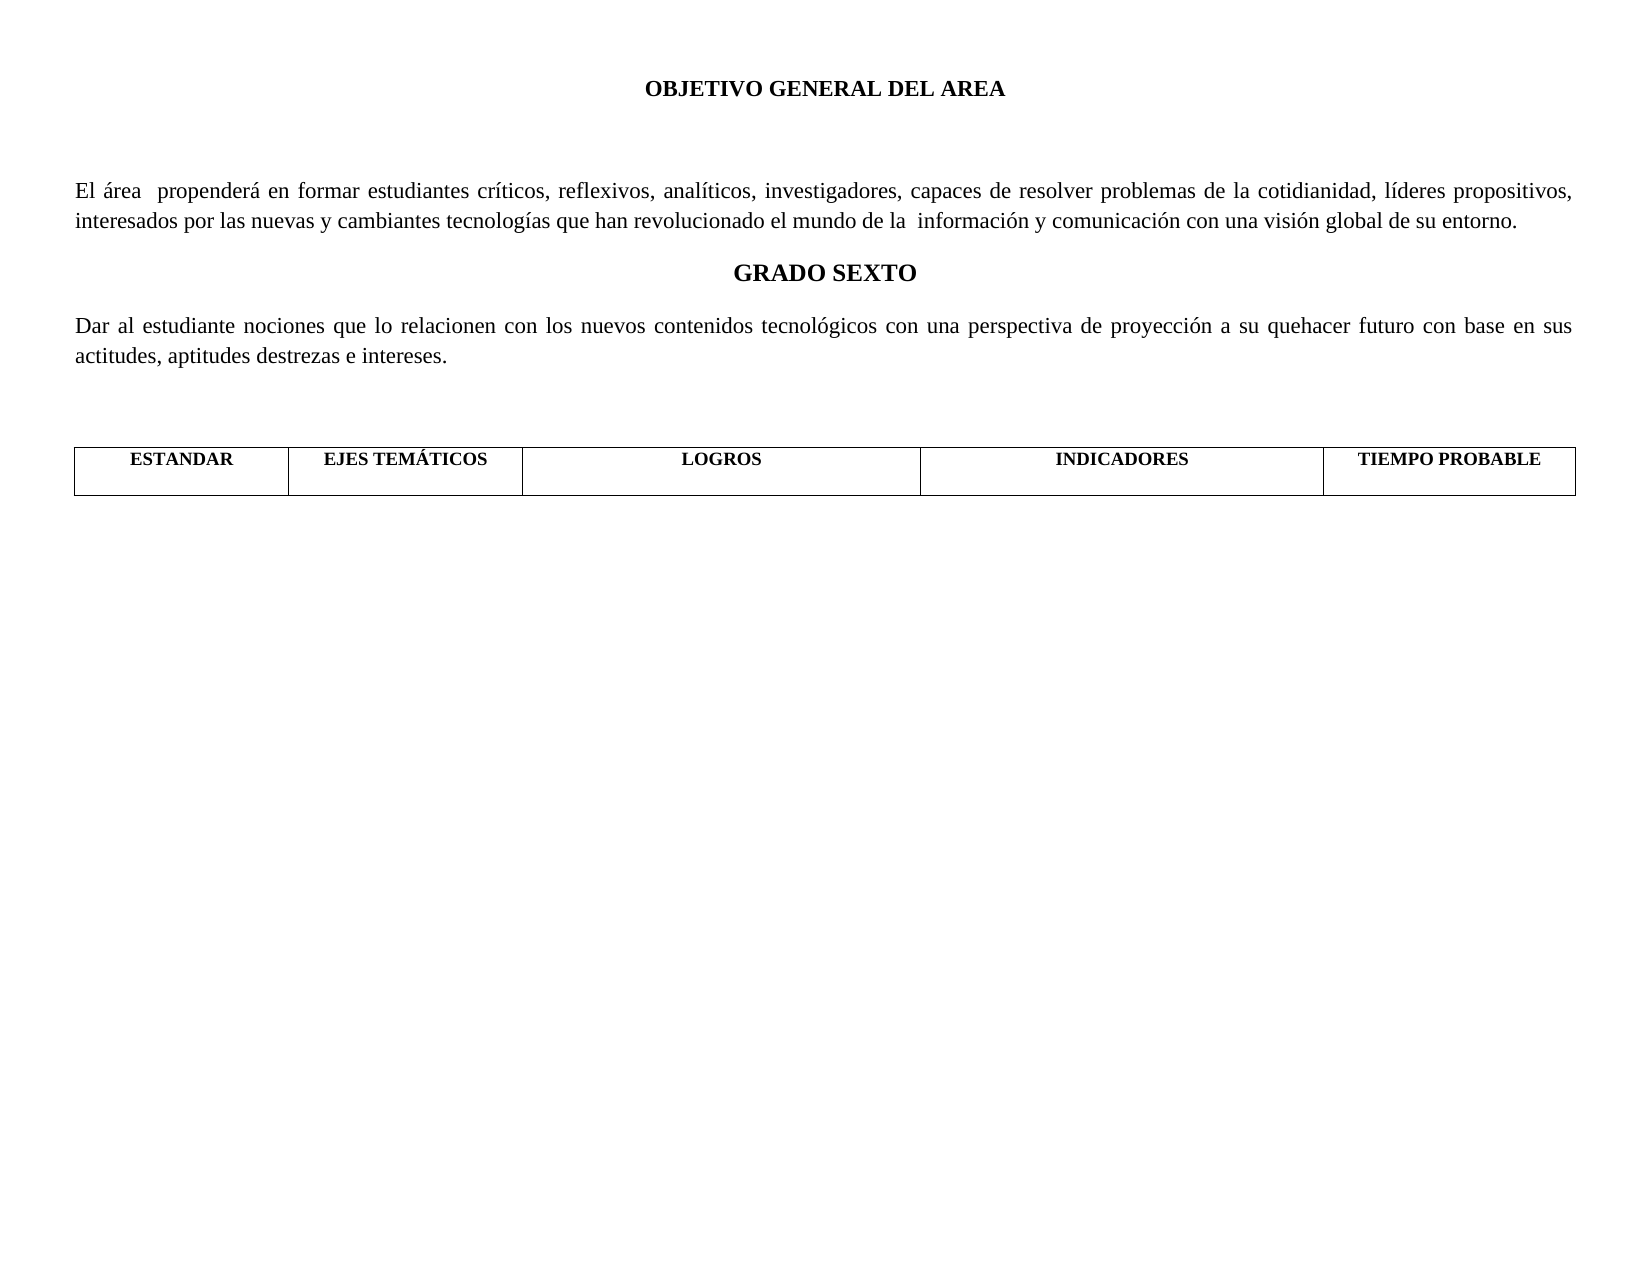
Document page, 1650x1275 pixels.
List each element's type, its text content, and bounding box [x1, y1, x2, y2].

text OBJETIVO GENERAL DEL AREA [75, 75, 1575, 101]
table_header TIEMPO PROBABLE [1324, 448, 1575, 494]
text El área propenderá en formar estudiantes críticos, reflexivos, analíticos, investigadores, capaces de resolver problemas de la cotidianidad, líderes propositivos, interesados por las nuevas y cambiantes tecnologías que han revolucionado el mundo de la información y comunicación con una visión global de su entorno. [75, 177, 1575, 234]
table_header LOGROS [523, 448, 920, 494]
table_header ESTANDAR [75, 448, 288, 494]
text Dar al estudiante nociones que lo relacionen con los nuevos contenidos tecnológicos con una perspectiva de proyección a su quehacer futuro con base en sus actitudes, aptitudes destrezas e intereses. [75, 312, 1575, 369]
table_header INDICADORES [921, 448, 1323, 494]
text GRADO SEXTO [75, 258, 1575, 287]
table_header EJES TEMÁTICOS [289, 448, 522, 494]
